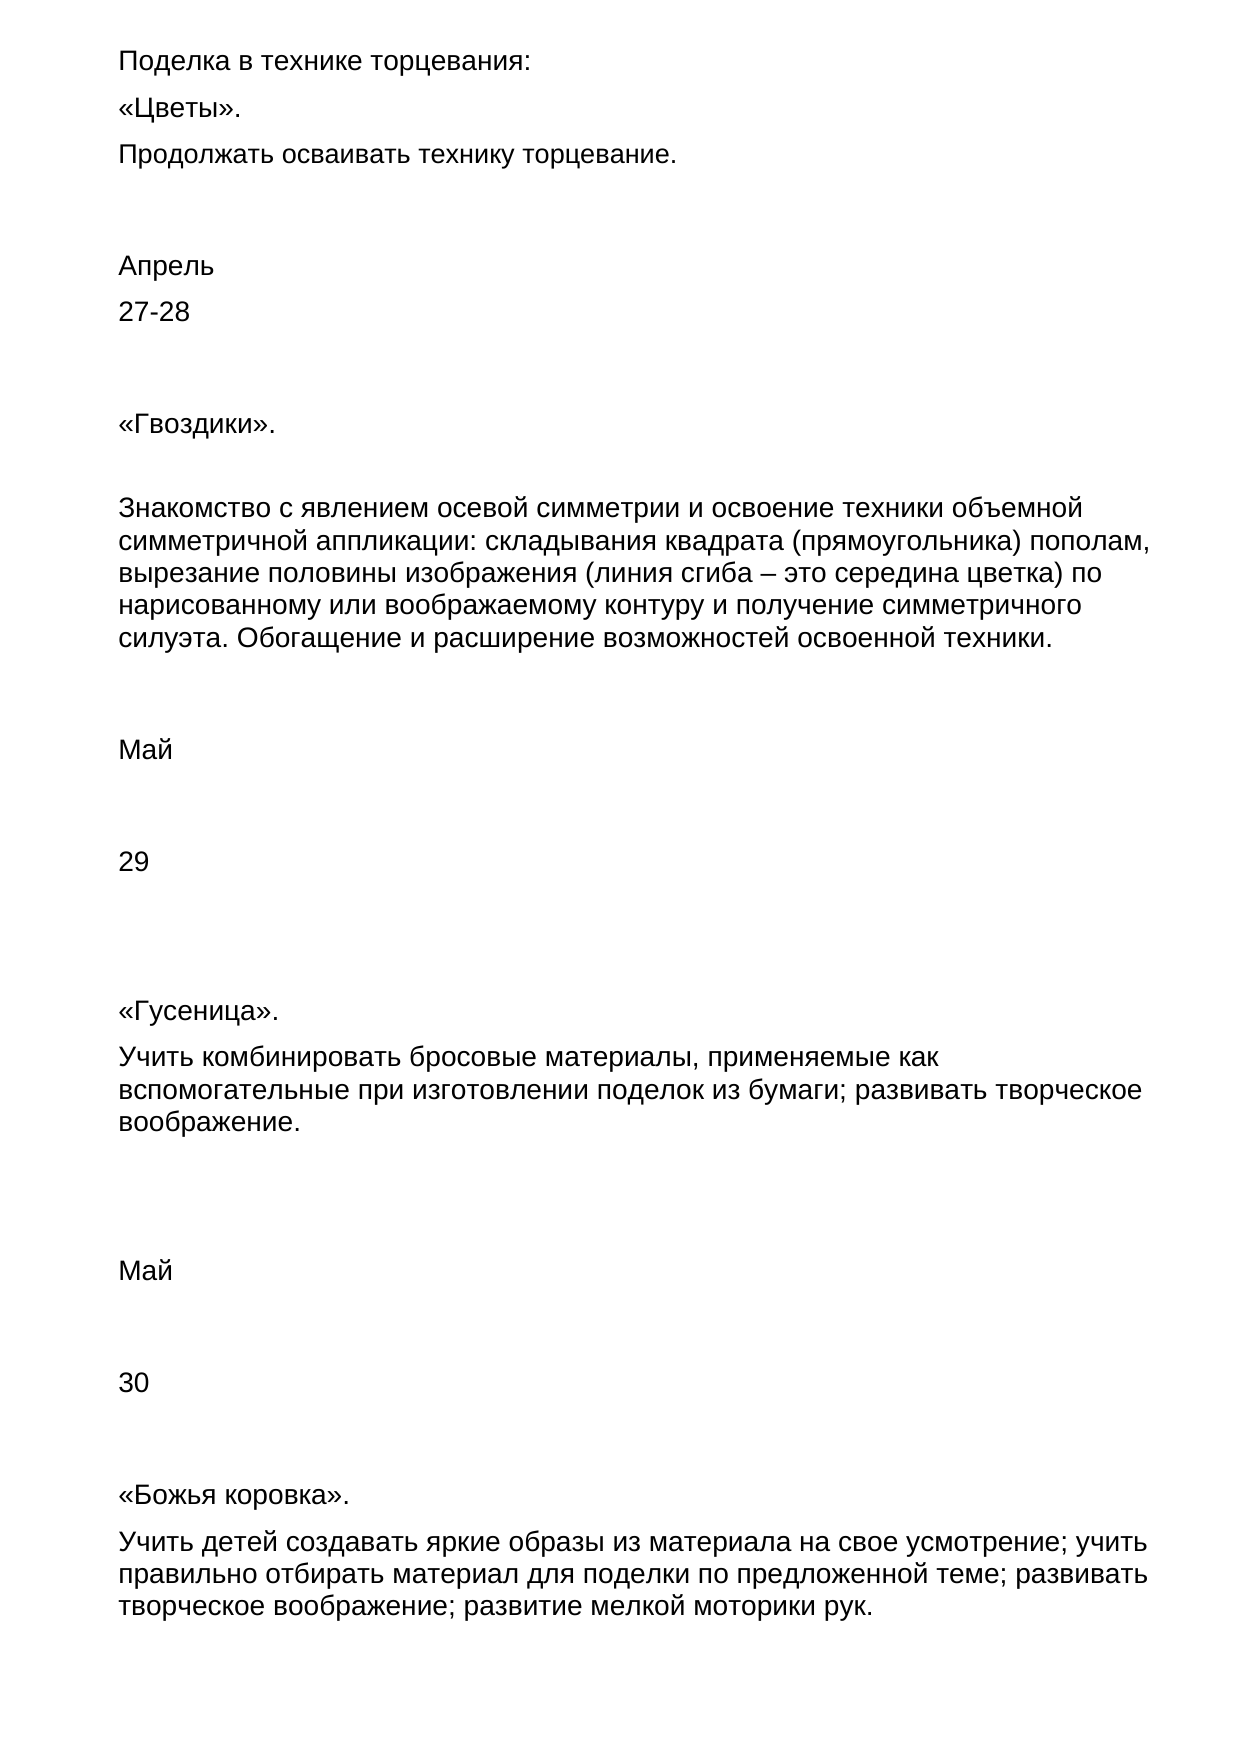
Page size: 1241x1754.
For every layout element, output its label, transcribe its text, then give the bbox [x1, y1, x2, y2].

text «Гусеница». [118, 993, 1152, 1026]
text Май [118, 1254, 1152, 1286]
text Учить детей создавать яркие образы из материала на свое усмотрение; учить правильно отбирать материал для поделки по предложенной теме; развивать творческое воображение; развитие мелкой моторики рук. [118, 1524, 1152, 1622]
text Продолжать осваивать технику торцевание. [118, 138, 1152, 169]
text Май [118, 733, 1152, 765]
text Апрель [118, 249, 1152, 281]
text «Божья коровка». [118, 1478, 1152, 1510]
text «Гвоздики». [118, 407, 1152, 440]
text Поделка в технике торцевания: [118, 44, 1152, 77]
text 29 [118, 844, 1152, 877]
text Учить комбинировать бросовые материалы, применяемые как вспомогательные при изготовлении поделок из бумаги; развивать творческое воображение. [118, 1040, 1152, 1137]
text Знакомство с явлением осевой симметрии и освоение техники объемной симметричной аппликации: складывания квадрата (прямоугольника) пополам, вырезание половины изображения (линия сгиба – это середина цветка) по нарисованному или воображаемому контуру и получение симметричного силуэта. Обогащение и расширение возможностей освоенной техники. [118, 491, 1152, 653]
text 27-28 [118, 295, 1152, 328]
text «Цветы». [118, 91, 1152, 123]
text 30 [118, 1366, 1152, 1398]
